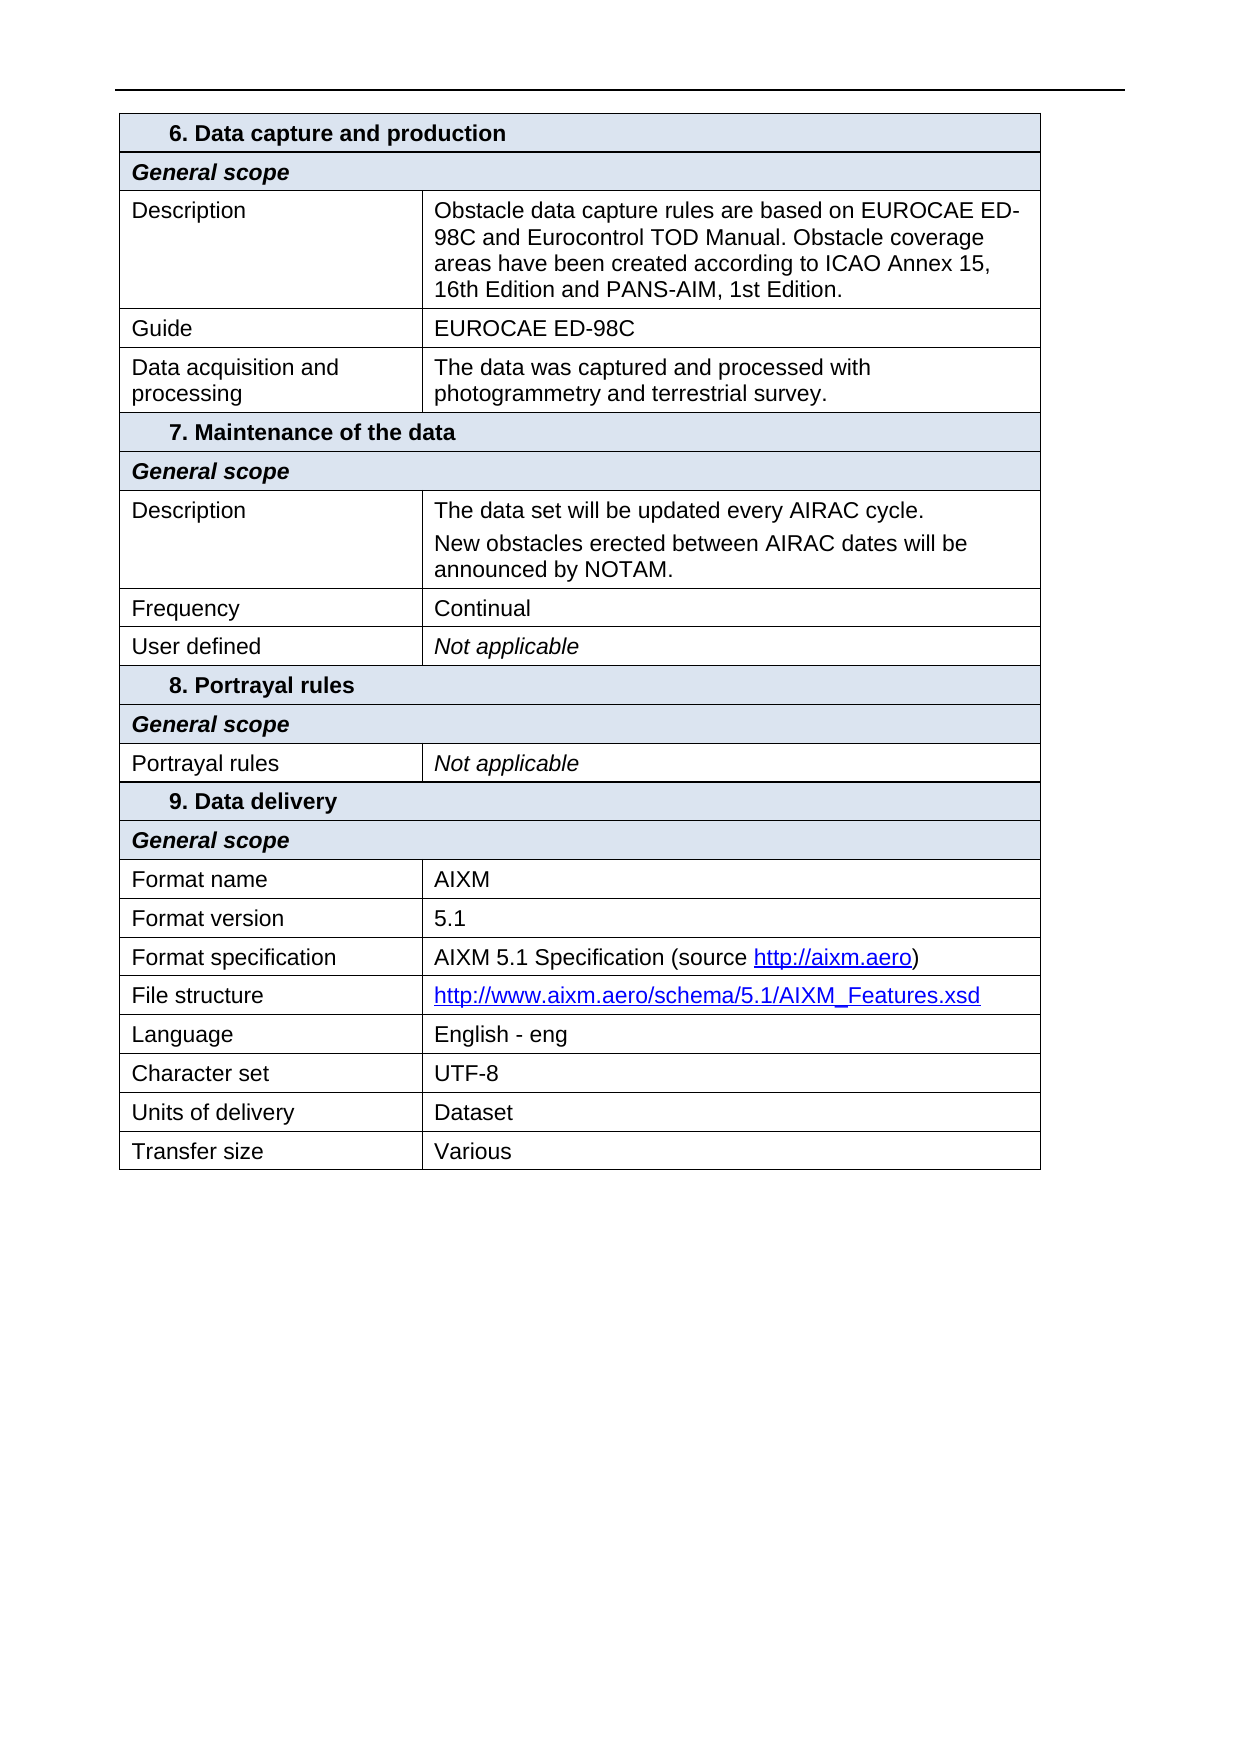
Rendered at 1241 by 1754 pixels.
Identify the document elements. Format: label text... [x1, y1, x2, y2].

table_cell Continual [423, 589, 1040, 626]
table_cell 7. Maintenance of the data [120, 413, 1040, 451]
table_cell Character set [120, 1054, 422, 1092]
table_cell General scope [120, 705, 1040, 743]
table_cell Portrayal rules [120, 744, 422, 781]
table_cell http://www.aixm.aero/schema/5.1/AIXM_Features.xsd [423, 976, 1040, 1014]
table_cell General scope [120, 452, 1040, 490]
table_cell User defined [120, 627, 422, 665]
table_cell Units of delivery [120, 1093, 422, 1131]
table_cell English - eng [423, 1015, 1040, 1053]
table_cell General scope [120, 153, 1040, 190]
table_cell 5.1 [423, 899, 1040, 937]
table_cell 8. Portrayal rules [120, 666, 1040, 704]
table_cell Dataset [423, 1093, 1040, 1131]
table_cell The data set will be updated every AIRAC cycle. New obstacles erected between AIRAC dates will be announced by NOTAM. [423, 491, 1040, 587]
table_cell Obstacle data capture rules are based on EUROCAE ED- 98C and Eurocontrol TOD Manual. Obstacle coverage areas have been created according to ICAO Annex 15, 16th Edition and PANS-AIM, 1st Edition. [423, 191, 1040, 308]
table_cell Transfer size [120, 1132, 422, 1169]
table_cell File structure [120, 976, 422, 1014]
table_cell 9. Data delivery [120, 783, 1040, 820]
table_header 6. Data capture and production [120, 114, 1040, 151]
table_cell UTF-8 [423, 1054, 1040, 1092]
table_cell EUROCAE ED-98C [423, 309, 1040, 347]
table_cell Not applicable [423, 627, 1040, 665]
table_cell Guide [120, 309, 422, 347]
table_cell AIXM 5.1 Specification (source http://aixm.aero) [423, 938, 1040, 975]
table_cell Description [120, 191, 422, 308]
table_cell Not applicable [423, 744, 1040, 781]
table_cell General scope [120, 821, 1040, 859]
table_cell Format specification [120, 938, 422, 975]
table_cell Various [423, 1132, 1040, 1169]
table_cell Format name [120, 860, 422, 898]
table_cell Frequency [120, 589, 422, 626]
table_cell Data acquisition and processing [120, 348, 422, 412]
table_cell Language [120, 1015, 422, 1053]
table_cell AIXM [423, 860, 1040, 898]
table_cell Description [120, 491, 422, 587]
table_cell The data was captured and processed with photogrammetry and terrestrial survey. [423, 348, 1040, 412]
table_cell Format version [120, 899, 422, 937]
